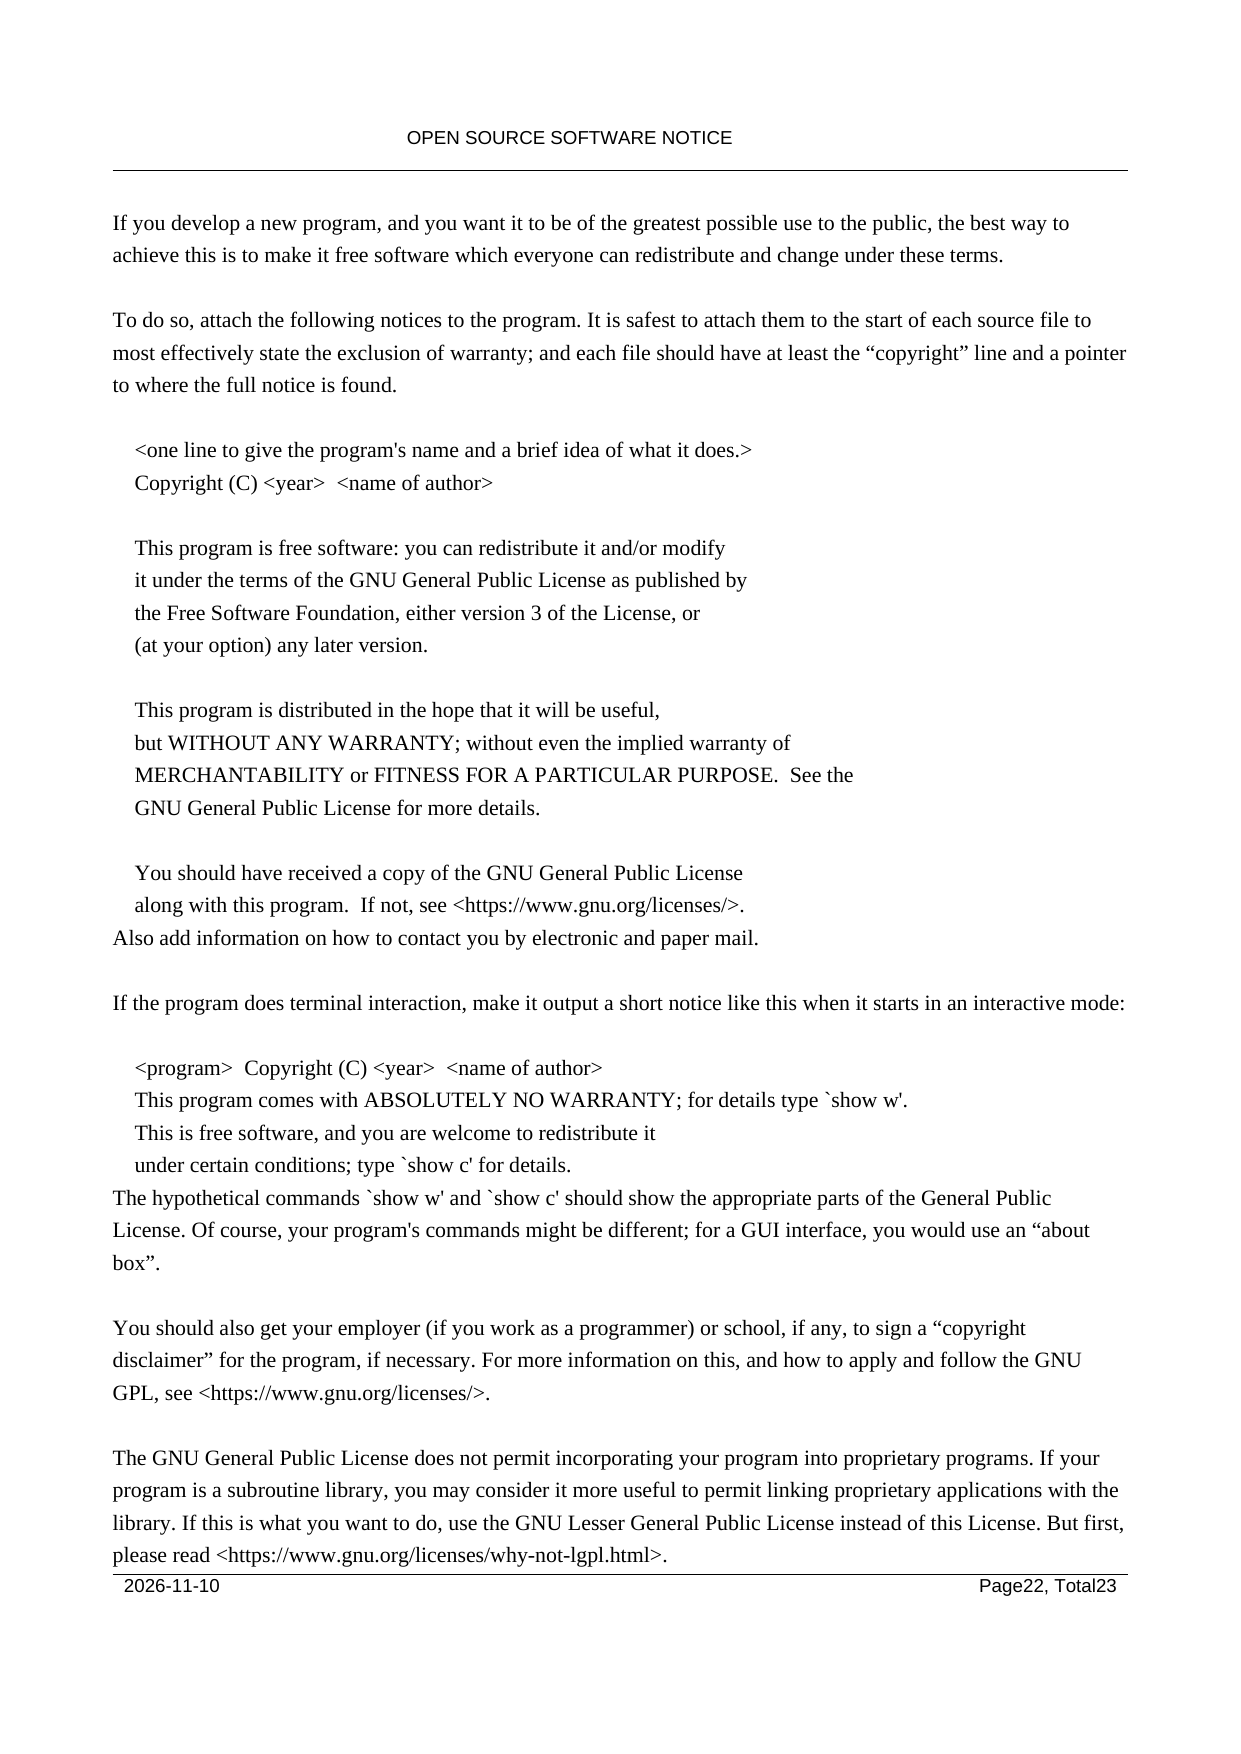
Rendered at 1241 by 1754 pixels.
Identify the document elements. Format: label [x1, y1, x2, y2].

text [112, 206, 1128, 1571]
